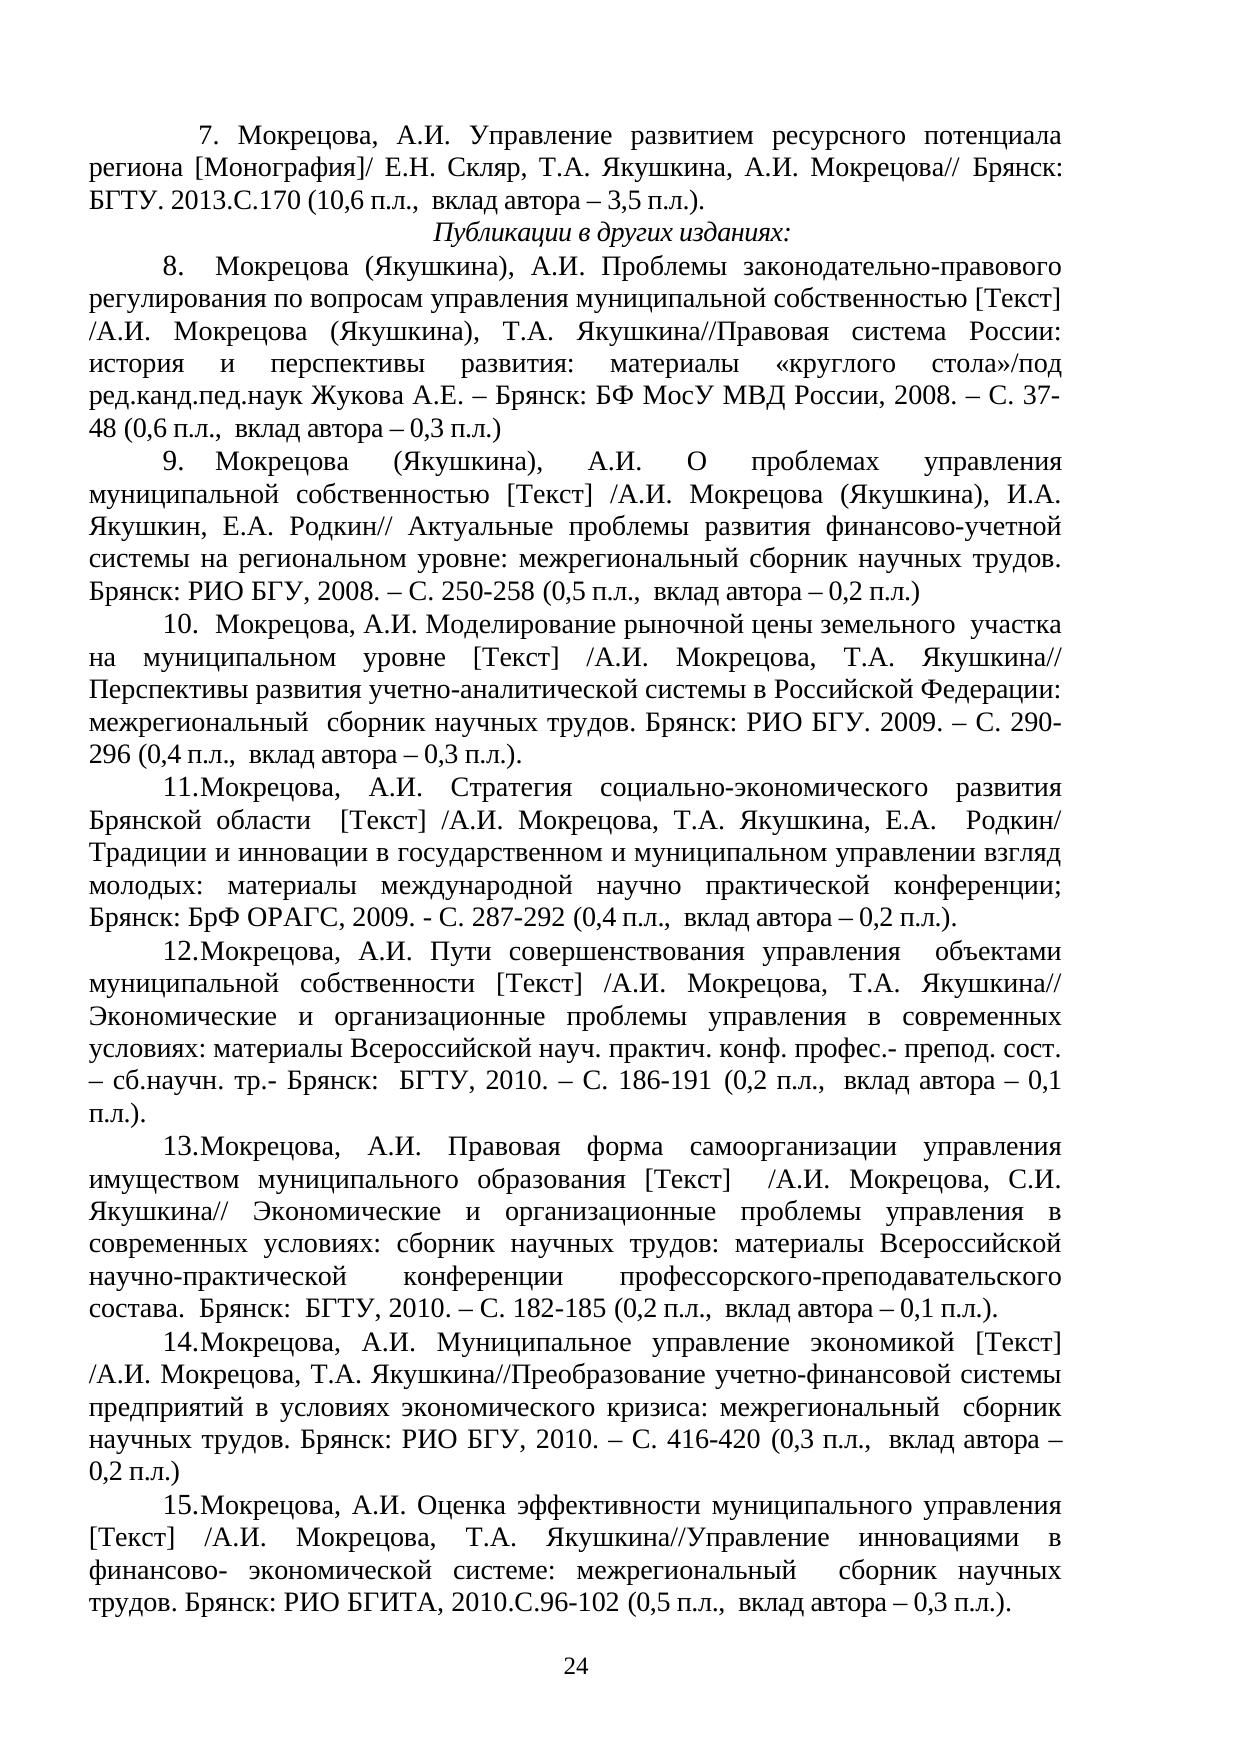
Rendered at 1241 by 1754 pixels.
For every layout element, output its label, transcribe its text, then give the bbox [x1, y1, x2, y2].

list 7. Мокрецова, А.И. Управление развитием ресурсного потенциала региона [Монография]/ Е.Н. Скляр, Т.А. Якушкина, А.И. Мокрецова// Брянск: БГТУ. 2013.С.170 (10,6 п.л., вклад автора – 3,5 п.л.). [88, 118, 1063, 215]
text Публикации в других изданиях: [88, 215, 1063, 248]
list Мокрецова, А.И. Моделирование рыночной цены земельного участка на муниципальном уровне [Текст] /А.И. Мокрецова, Т.А. Якушкина// Перспективы развития учетно-аналитической системы в Российской Федерации: межрегиональный сборник научных трудов. Брянск: РИО БГУ. 2009. – С. 290-296 (0,4 п.л., вклад автора – 0,3 п.л.). [88, 606, 1063, 769]
list Мокрецова, А.И. Муниципальное управление экономикой [Текст] /А.И. Мокрецова, Т.А. Якушкина//Преобразование учетно-финансовой системы предприятий в условиях экономического кризиса: межрегиональный сборник научных трудов. Брянск: РИО БГУ, 2010. – С. 416-420 (0,3 п.л., вклад автора – 0,2 п.л.) [88, 1324, 1063, 1487]
list Мокрецова, А.И. Стратегия социально-экономического развития Брянской области [Текст] /А.И. Мокрецова, Т.А. Якушкина, Е.А. Родкин/ Традиции и инновации в государственном и муниципальном управлении взгляд молодых: материалы международной научно практической конференции; Брянск: БрФ ОРАГС, 2009. - С. 287-292 (0,4 п.л., вклад автора – 0,2 п.л.). [88, 769, 1063, 933]
list Мокрецова, А.И. Оценка эффективности муниципального управления [Текст] /А.И. Мокрецова, Т.А. Якушкина//Управление инновациями в финансово- экономической системе: межрегиональный сборник научных трудов. Брянск: РИО БГИТА, 2010.С.96-102 (0,5 п.л., вклад автора – 0,3 п.л.). [88, 1487, 1063, 1617]
list Мокрецова (Якушкина), А.И. Проблемы законодательно-правового регулирования по вопросам управления муниципальной собственностью [Текст] /А.И. Мокрецова (Якушкина), Т.А. Якушкина//Правовая система России: история и перспективы развития: материалы «круглого стола»/под ред.канд.пед.наук Жукова А.Е. – Брянск: БФ МосУ МВД России, 2008. – С. 37-48 (0,6 п.л., вклад автора – 0,3 п.л.) [88, 248, 1063, 443]
list Мокрецова, А.И. Правовая форма самоорганизации управления имуществом муниципального образования [Текст] /А.И. Мокрецова, С.И. Якушкина// Экономические и организационные проблемы управления в современных условиях: сборник научных трудов: материалы Всероссийской научно-практической конференции профессорского-преподавательского состава. Брянск: БГТУ, 2010. – С. 182-185 (0,2 п.л., вклад автора – 0,1 п.л.). [88, 1128, 1063, 1324]
list Мокрецова, А.И. Пути совершенствования управления объектами муниципальной собственности [Текст] /А.И. Мокрецова, Т.А. Якушкина// Экономические и организационные проблемы управления в современных условиях: материалы Всероссийской науч. практич. конф. профес.- препод. сост. – сб.научн. тр.- Брянск: БГТУ, 2010. – С. 186-191 (0,2 п.л., вклад автора – 0,1 п.л.). [88, 933, 1063, 1128]
list Мокрецова (Якушкина), А.И. О проблемах управления муниципальной собственностью [Текст] /А.И. Мокрецова (Якушкина), И.А. Якушкин, Е.А. Родкин// Актуальные проблемы развития финансово-учетной системы на региональном уровне: межрегиональный сборник научных трудов. Брянск: РИО БГУ, 2008. – С. 250-258 (0,5 п.л., вклад автора – 0,2 п.л.) [88, 443, 1063, 606]
